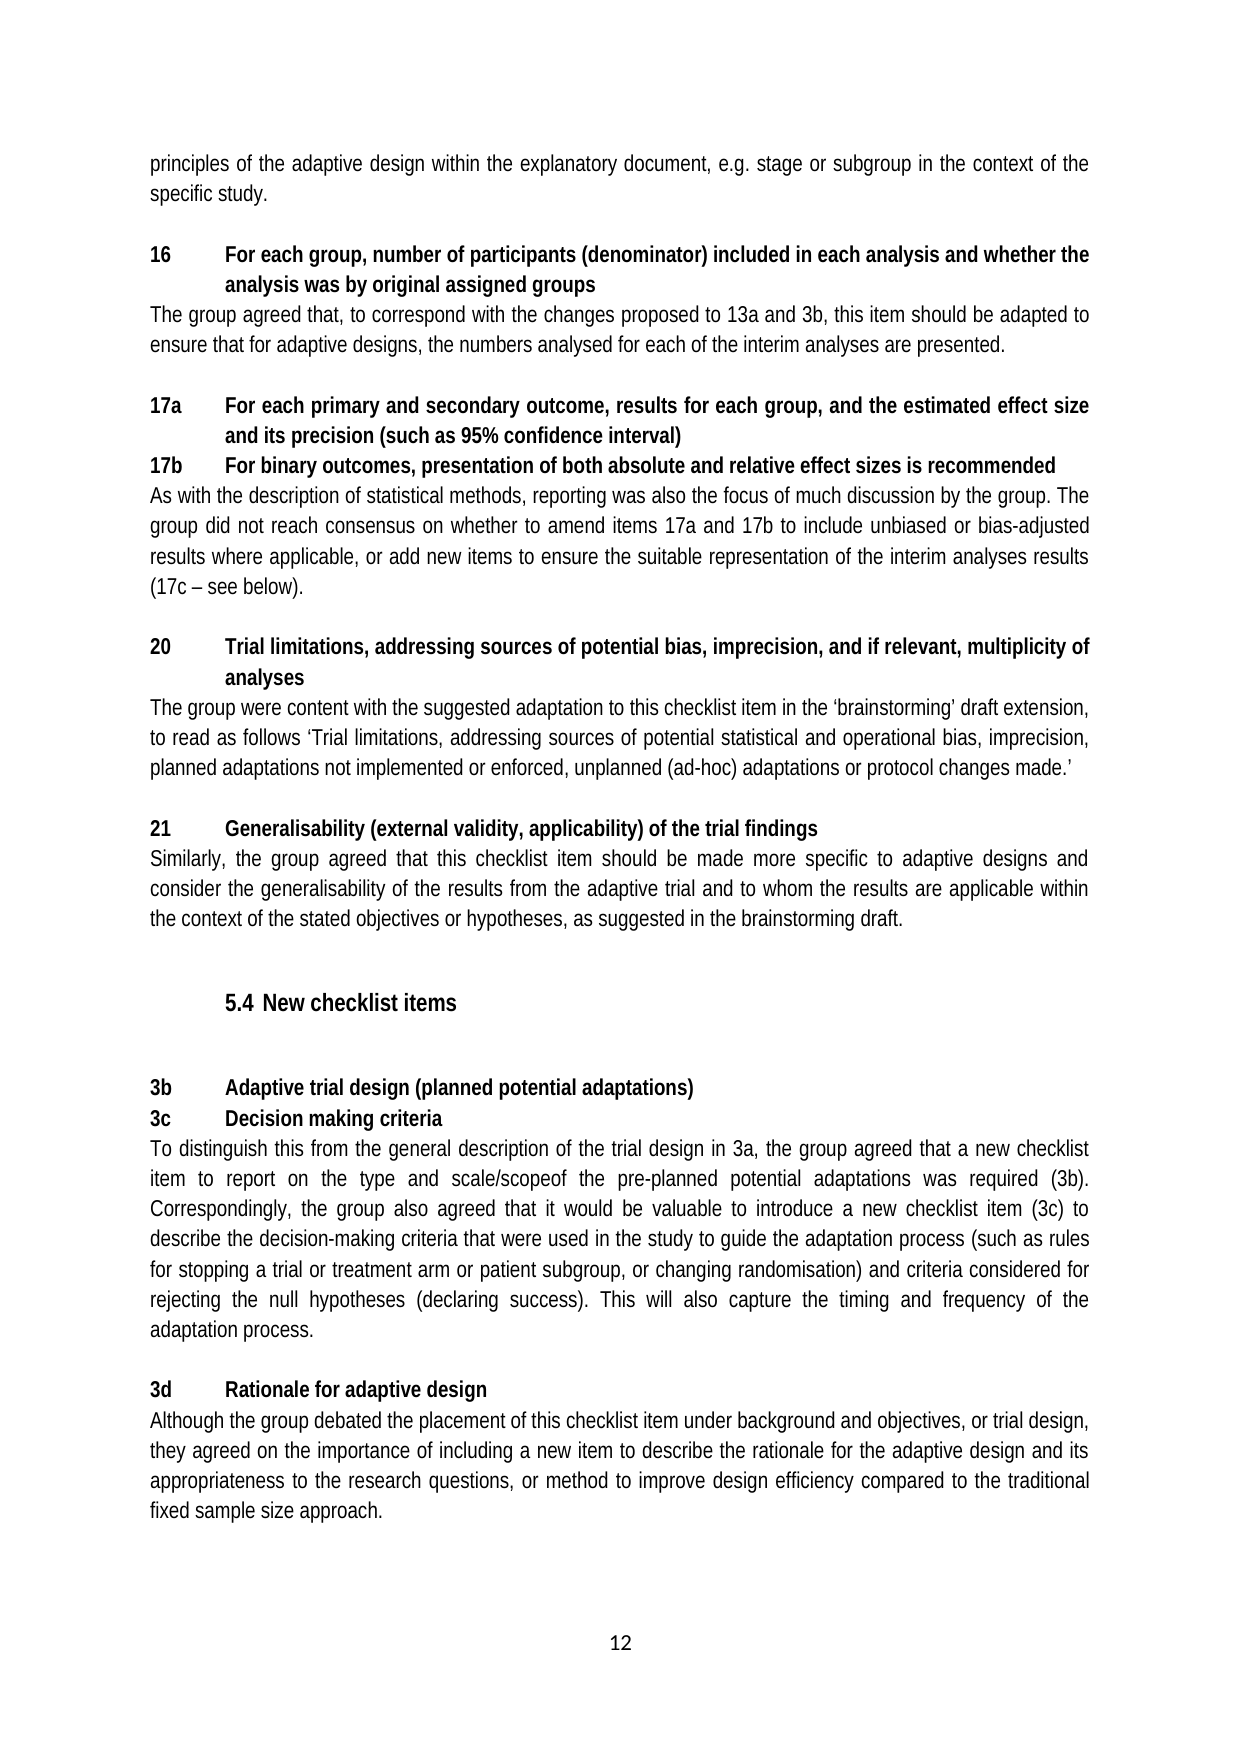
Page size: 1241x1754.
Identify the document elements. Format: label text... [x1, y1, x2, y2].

text 3b Adaptive trial design (planned potential adaptations) [150, 1074, 1090, 1101]
text The group were content with the suggested adaptation to this checklist item in the ‘brainstorming’ draft extension, to read as follows ‘Trial limitations, addressing sources of potential statistical and operational bias, imprecision, planned adaptations not implemented or enforced, unplanned (ad-hoc) adaptations or protocol changes made.’ [150, 694, 1090, 781]
subtitle New checklist items [225, 988, 1090, 1017]
text 20 Trial limitations, addressing sources of potential bias, imprecision, and if relevant, multiplicity of analyses [150, 633, 1090, 690]
text 16 For each group, number of participants (denominator) included in each analysis and whether the analysis was by original assigned groups [150, 241, 1090, 297]
text 3d Rationale for adaptive design [150, 1376, 1090, 1403]
text 17b For binary outcomes, presentation of both absolute and relative effect sizes is recommended [150, 452, 1090, 478]
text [150, 150, 1090, 207]
text Similarly, the group agreed that this checklist item should be made more specific to adaptive designs and consider the generalisability of the results from the adaptive trial and to whom the results are applicable within the context of the stated objectives or hypotheses, as suggested in the brainstorming draft. [150, 845, 1090, 932]
text 17a For each primary and secondary outcome, results for each group, and the estimated effect size and its precision (such as 95% confidence interval) [150, 392, 1090, 448]
text Although the group debated the placement of this checklist item under background and objectives, or trial design, they agreed on the importance of including a new item to describe the rationale for the adaptive design and its appropriateness to the research questions, or method to improve design efficiency compared to the traditional fixed sample size approach. [150, 1407, 1090, 1524]
text To distinguish this from the general description of the trial design in 3a, the group agreed that a new checklist item to report on the type and scale/scopeof the pre-planned potential adaptations was required (3b). Correspondingly, the group also agreed that it would be valuable to introduce a new checklist item (3c) to describe the decision-making criteria that were used in the study to guide the adaptation process (such as rules for stopping a trial or treatment arm or patient subgroup, or changing randomisation) and criteria considered for rejecting the null hypotheses (declaring success). This will also capture the timing and frequency of the adaptation process. [150, 1135, 1090, 1342]
text 3c Decision making criteria [150, 1104, 1090, 1131]
text As with the description of statistical methods, reporting was also the focus of much discussion by the group. The group did not reach consensus on whether to amend items 17a and 17b to include unbiased or bias-adjusted results where applicable, or add new items to ensure the suitable representation of the interim analyses results (17c – see below). [150, 482, 1090, 599]
text The group agreed that, to correspond with the changes proposed to 13a and 3b, this item should be adapted to ensure that for adaptive designs, the numbers analysed for each of the interim analyses are presented. [150, 301, 1090, 358]
text 21 Generalisability (external validity, applicability) of the trial findings [150, 814, 1090, 841]
